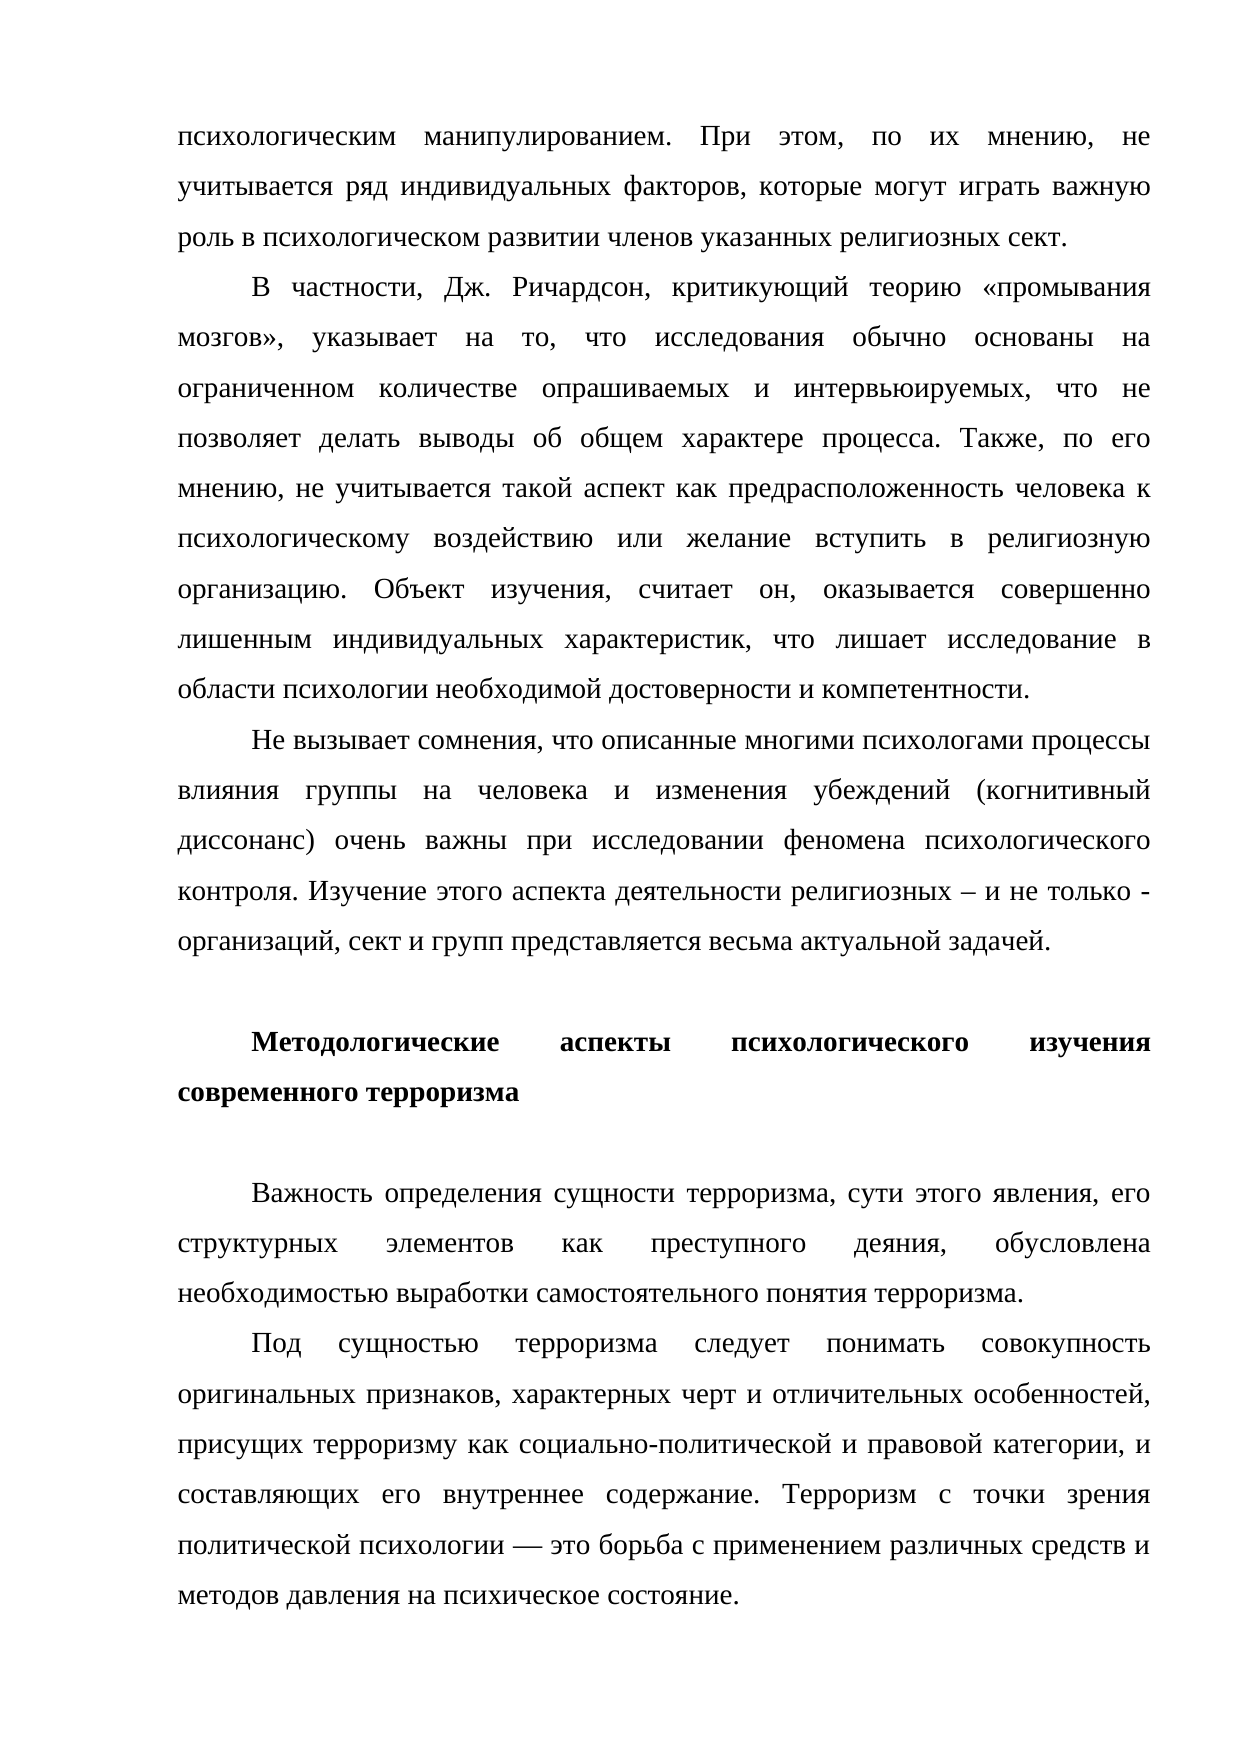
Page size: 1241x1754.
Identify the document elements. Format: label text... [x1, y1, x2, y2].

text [177, 118, 1152, 252]
text В частности, Дж. Ричардсон, критикующий теорию «промывания мозгов», указывает на то, что исследования обычно основаны на ограниченном количестве опрашиваемых и интервьюируемых, что не позволяет делать выводы об общем характере процесса. Также, по его мнению, не учитывается такой аспект как предрасположенность человека к психологическому воздействию или желание вступить в религиозную организацию. Объект изучения, считает он, оказывается совершенно лишенным индивидуальных характеристик, что лишает исследование в области психологии необходимой достоверности и компетентности. [177, 269, 1152, 705]
text Важность определения сущности терроризма, сути этого явления, его структурных элементов как преступного деяния, обусловлена необходимостью выработки самостоятельного понятия терроризма. [177, 1175, 1152, 1309]
text Методологические аспекты психологического изучения современного терроризма [177, 1024, 1152, 1108]
text Под сущностью терроризма следует понимать совокупность оригинальных признаков, характерных черт и отличительных особенностей, присущих терроризму как социально-политической и правовой категории, и составляющих его внутреннее содержание. Терроризм с точки зрения политической психологии — это борьба с применением различных средств и методов давления на психическое состояние. [177, 1326, 1152, 1611]
text Не вызывает сомнения, что описанные многими психологами процессы влияния группы на человека и изменения убеждений (когнитивный диссонанс) очень важны при исследовании феномена психологического контроля. Изучение этого аспекта деятельности религиозных – и не только - организаций, сект и групп представляется весьма актуальной задачей. [177, 722, 1152, 957]
